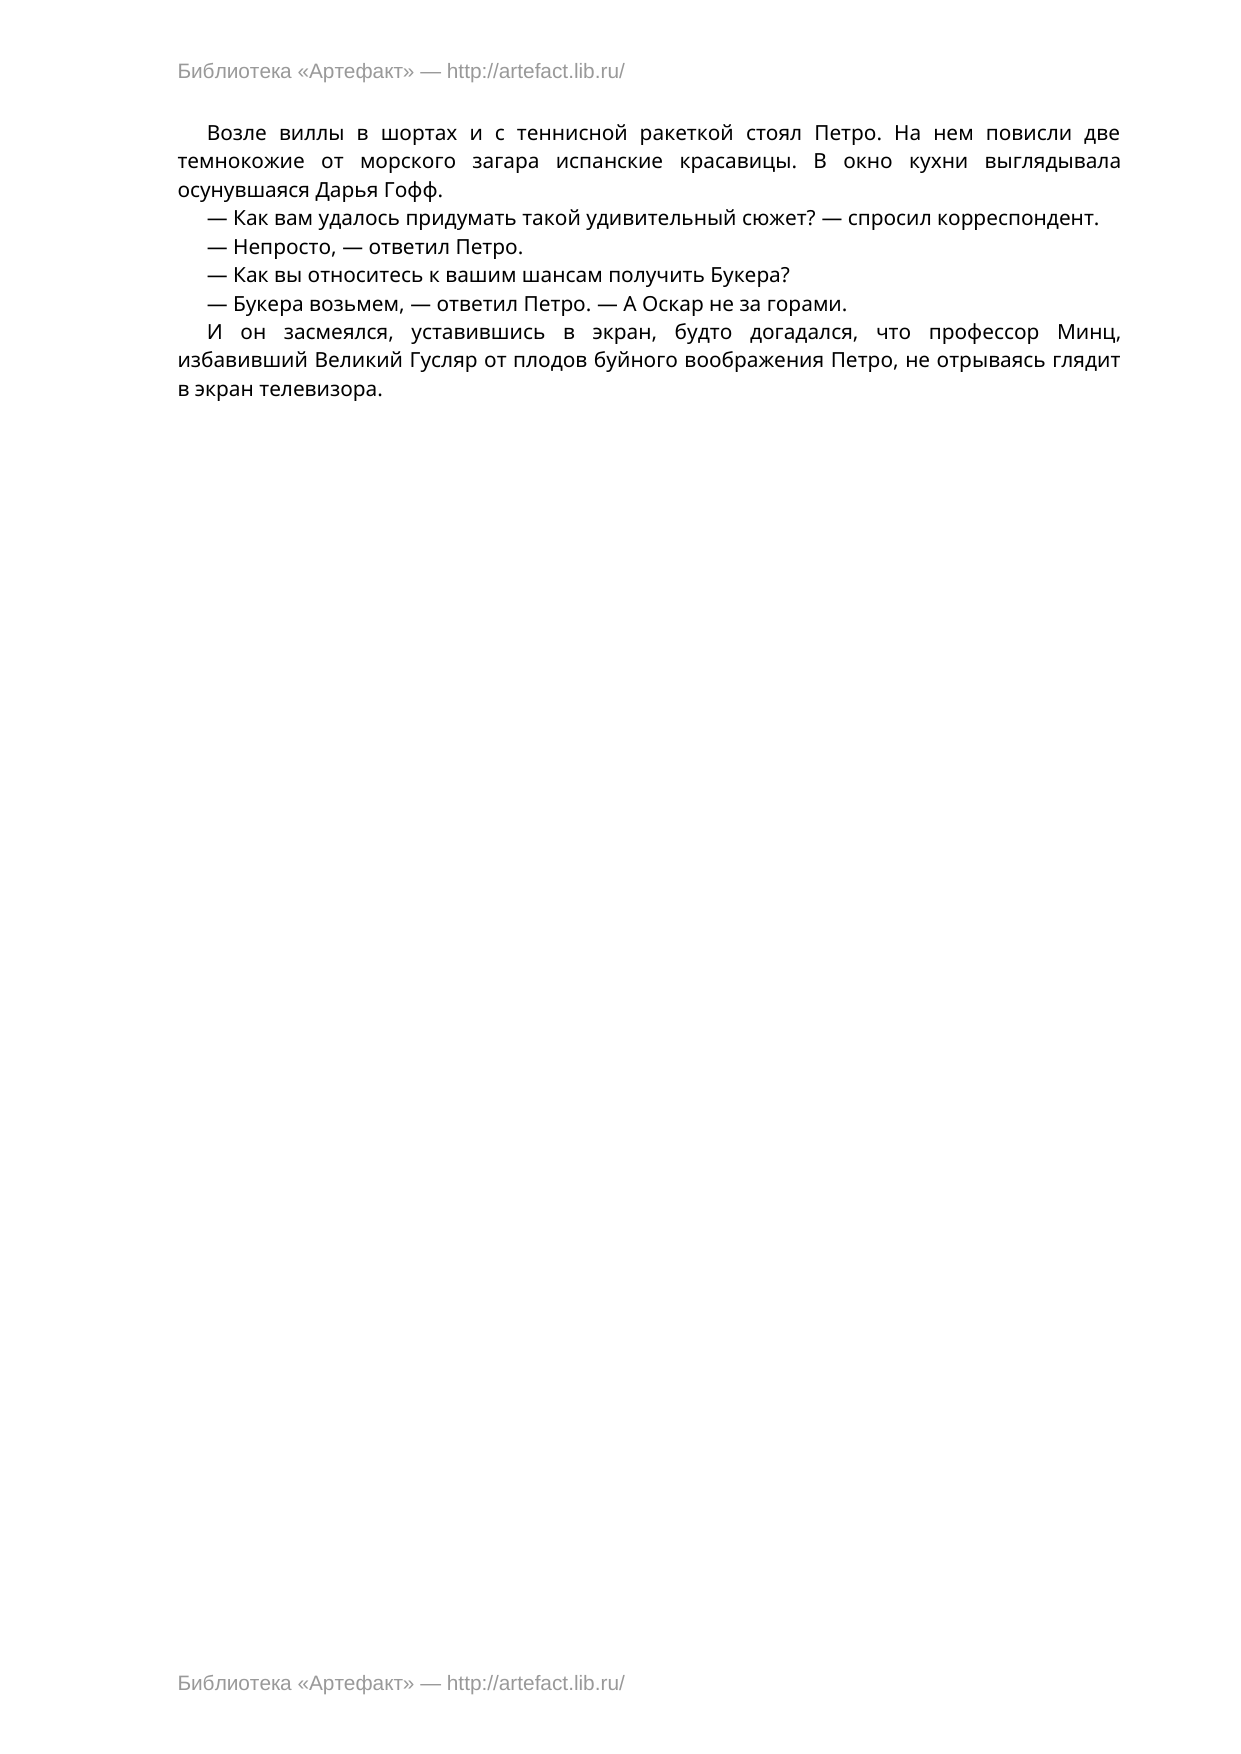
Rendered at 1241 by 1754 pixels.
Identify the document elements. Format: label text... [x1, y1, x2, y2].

text — Букера возьмем, — ответил Петро. — А Оскар не за горами. [177, 289, 1122, 317]
text И он засмеялся, уставившись в экран, будто догадался, что профессор Минц, избавивший Великий Гусляр от плодов буйного воображения Петро, не отрываясь глядит в экран телевизора. [177, 317, 1122, 402]
text — Непросто, — ответил Петро. [177, 232, 1122, 260]
text — Как вы относитесь к вашим шансам получить Букера? [177, 260, 1122, 289]
text Возле виллы в шортах и с теннисной ракеткой стоял Петро. На нем повисли две темнокожие от морского загара испанские красавицы. В окно кухни выглядывала осунувшаяся Дарья Гофф. [177, 118, 1122, 203]
text — Как вам удалось придумать такой удивительный сюжет? — спросил корреспондент. [177, 203, 1122, 232]
